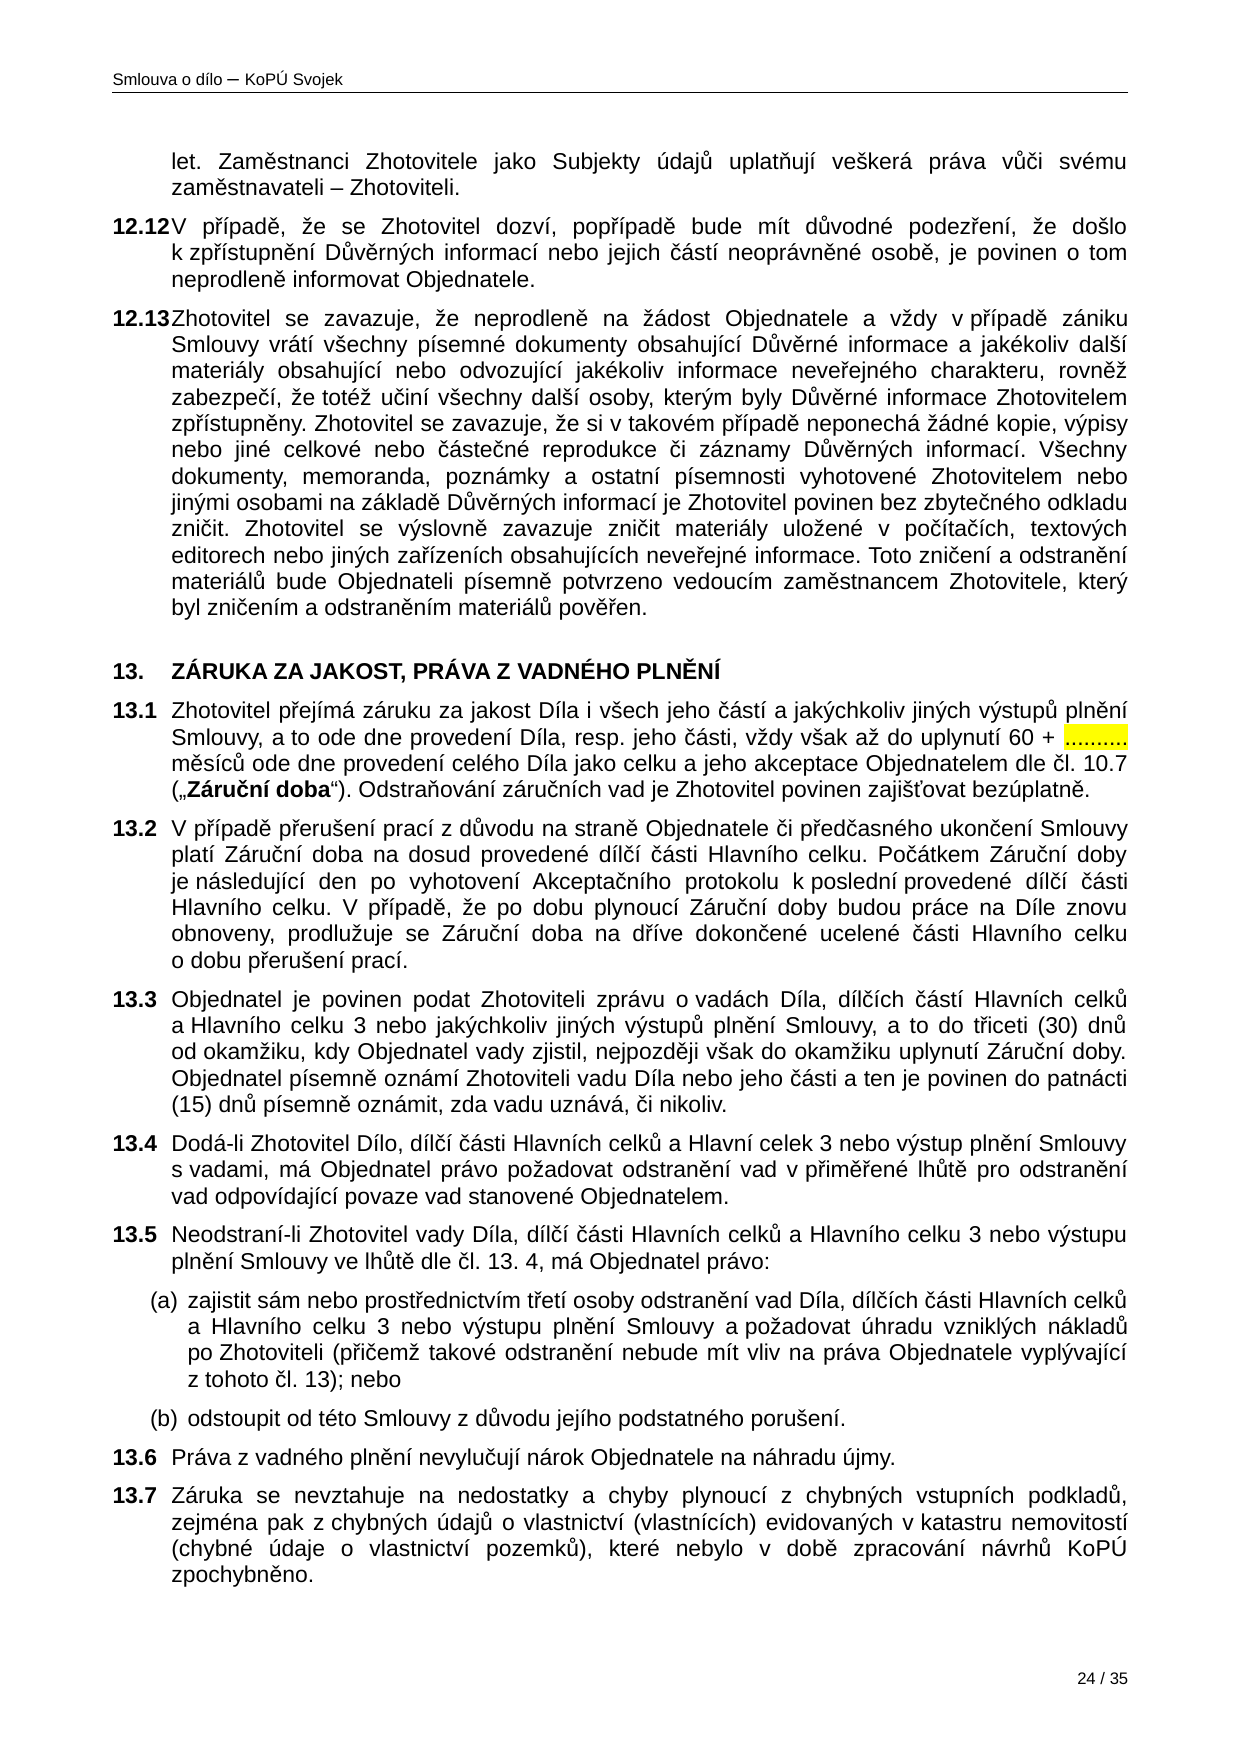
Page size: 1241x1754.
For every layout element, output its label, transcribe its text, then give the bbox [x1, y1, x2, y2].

text Dodá-li Zhotovitel Dílo, dílčí části Hlavních celků a Hlavní celek 3 nebo výstup plnění Smlouvy s vadami, má Objednatel právo požadovat odstranění vad v přiměřené lhůtě pro odstranění vad odpovídající povaze vad stanovené Objednatelem. [112, 1130, 1128, 1209]
text V případě přerušení prací z důvodu na straně Objednatele či předčasného ukončení Smlouvy platí Záruční doba na dosud provedené dílčí části Hlavního celku. Počátkem Záruční doby je následující den po vyhotovení Akceptačního protokolu k poslední provedené dílčí části Hlavního celku. V případě, že po dobu plynoucí Záruční doby budou práce na Díle znovu obnoveny, prodlužuje se Záruční doba na dříve dokončené ucelené části Hlavního celku o dobu přerušení prací. [112, 815, 1128, 973]
text Neodstraní-li Zhotovitel vady Díla, dílčí části Hlavních celků a Hlavního celku 3 nebo výstupu plnění Smlouvy ve lhůtě dle čl. 13. 4, má Objednatel právo: [112, 1221, 1128, 1274]
text Práva z vadného plnění nevylučují nárok Objednatele na náhradu újmy. [112, 1443, 1128, 1470]
list zajistit sám nebo prostřednictvím třetí osoby odstranění vad Díla, dílčích části Hlavních celků a Hlavního celku 3 nebo výstupu plnění Smlouvy a požadovat úhradu vzniklých nákladů po Zhotoviteli (přičemž takové odstranění nebude mít vliv na práva Objednatele vyplývající z tohoto čl. 13); nebo [150, 1287, 1128, 1392]
text Zhotovitel přejímá záruku za jakost Díla i všech jeho částí a jakýchkoliv jiných výstupů plnění Smlouvy, a to ode dne provedení Díla, resp. jeho části, vždy však až do uplynutí 60 + .......... měsíců ode dne provedení celého Díla jako celku a jeho akceptace Objednatelem dle čl. 10.7 („Záruční doba“). Odstraňování záručních vad je Zhotovitel povinen zajišťovat bezúplatně. [112, 697, 1128, 802]
text Záruka se nevztahuje na nedostatky a chyby plynoucí z chybných vstupních podkladů, zejména pak z chybných údajů o vlastnictví (vlastnících) evidovaných v katastru nemovitostí (chybné údaje o vlastnictví pozemků), které nebylo v době zpracování návrhů KoPÚ zpochybněno. [112, 1482, 1128, 1588]
text V případě, že se Zhotovitel dozví, popřípadě bude mít důvodné podezření, že došlo k zpřístupnění Důvěrných informací nebo jejich částí neoprávněné osobě, je povinen o tom neprodleně informovat Objednatele. [112, 213, 1128, 292]
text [112, 148, 1128, 200]
text Záruka za jakost, práva z vadného plnění [112, 658, 1128, 684]
text Objednatel je povinen podat Zhotoviteli zprávu o vadách Díla, dílčích částí Hlavních celků a Hlavního celku 3 nebo jakýchkoliv jiných výstupů plnění Smlouvy, a to do třiceti (30) dnů od okamžiku, kdy Objednatel vady zjistil, nejpozději však do okamžiku uplynutí Záruční doby. Objednatel písemně oznámí Zhotoviteli vadu Díla nebo jeho části a ten je povinen do patnácti (15) dnů písemně oznámit, zda vadu uznává, či nikoliv. [112, 986, 1128, 1117]
list odstoupit od této Smlouvy z důvodu jejího podstatného porušení. [150, 1404, 1128, 1431]
text Zhotovitel se zavazuje, že neprodleně na žádost Objednatele a vždy v případě zániku Smlouvy vrátí všechny písemné dokumenty obsahující Důvěrné informace a jakékoliv další materiály obsahující nebo odvozující jakékoliv informace neveřejného charakteru, rovněž zabezpečí, že totéž učiní všechny další osoby, kterým byly Důvěrné informace Zhotovitelem zpřístupněny. Zhotovitel se zavazuje, že si v takovém případě neponechá žádné kopie, výpisy nebo jiné celkové nebo částečné reprodukce či záznamy Důvěrných informací. Všechny dokumenty, memoranda, poznámky a ostatní písemnosti vyhotovené Zhotovitelem nebo jinými osobami na základě Důvěrných informací je Zhotovitel povinen bez zbytečného odkladu zničit. Zhotovitel se výslovně zavazuje zničit materiály uložené v počítačích, textových editorech nebo jiných zařízeních obsahujících neveřejné informace. Toto zničení a odstranění materiálů bude Objednateli písemně potvrzeno vedoucím zaměstnancem Zhotovitele, který byl zničením a odstraněním materiálů pověřen. [112, 304, 1128, 621]
